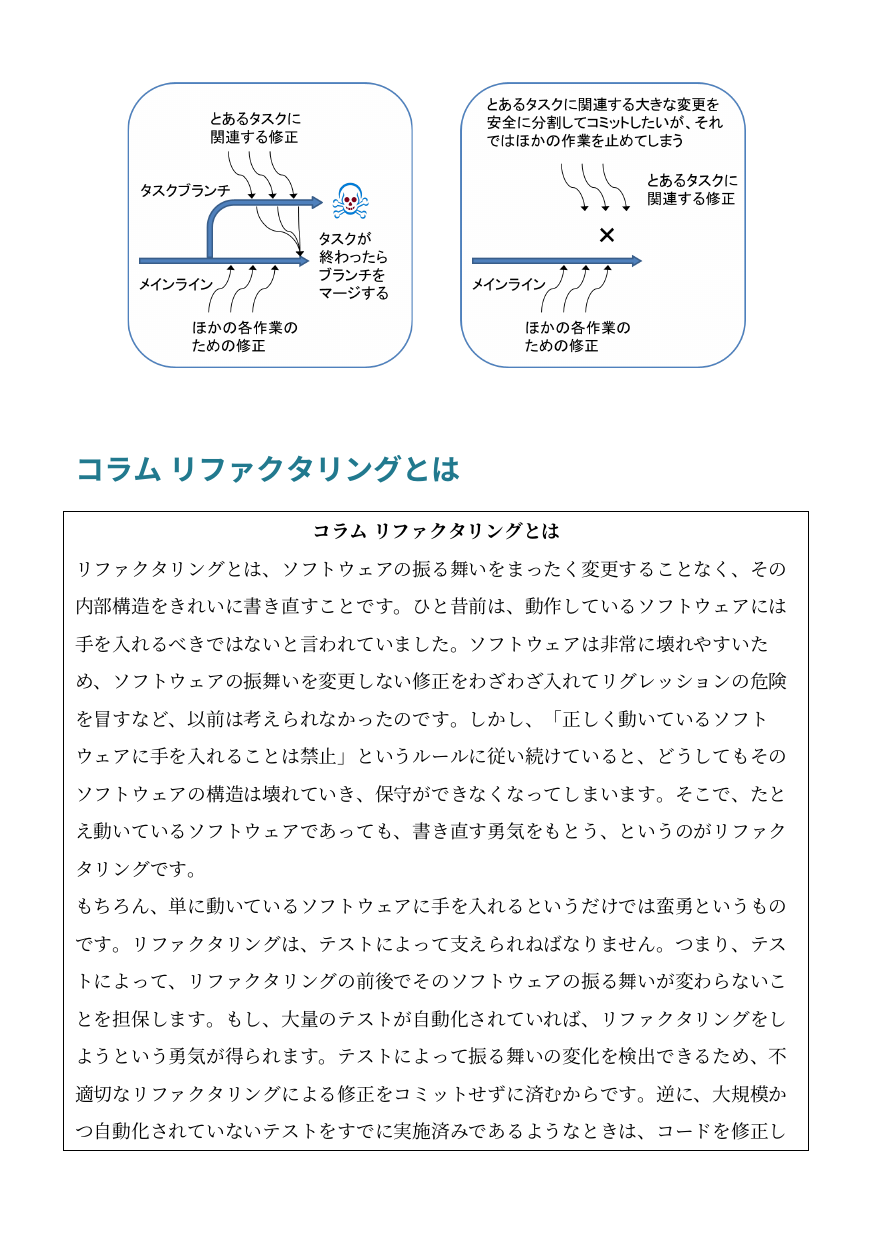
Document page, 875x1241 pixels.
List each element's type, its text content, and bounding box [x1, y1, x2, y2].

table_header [64, 512, 808, 1149]
picture [127, 82, 413, 368]
picture [460, 82, 747, 368]
subtitle コラム リファクタリングとは [75, 430, 799, 505]
